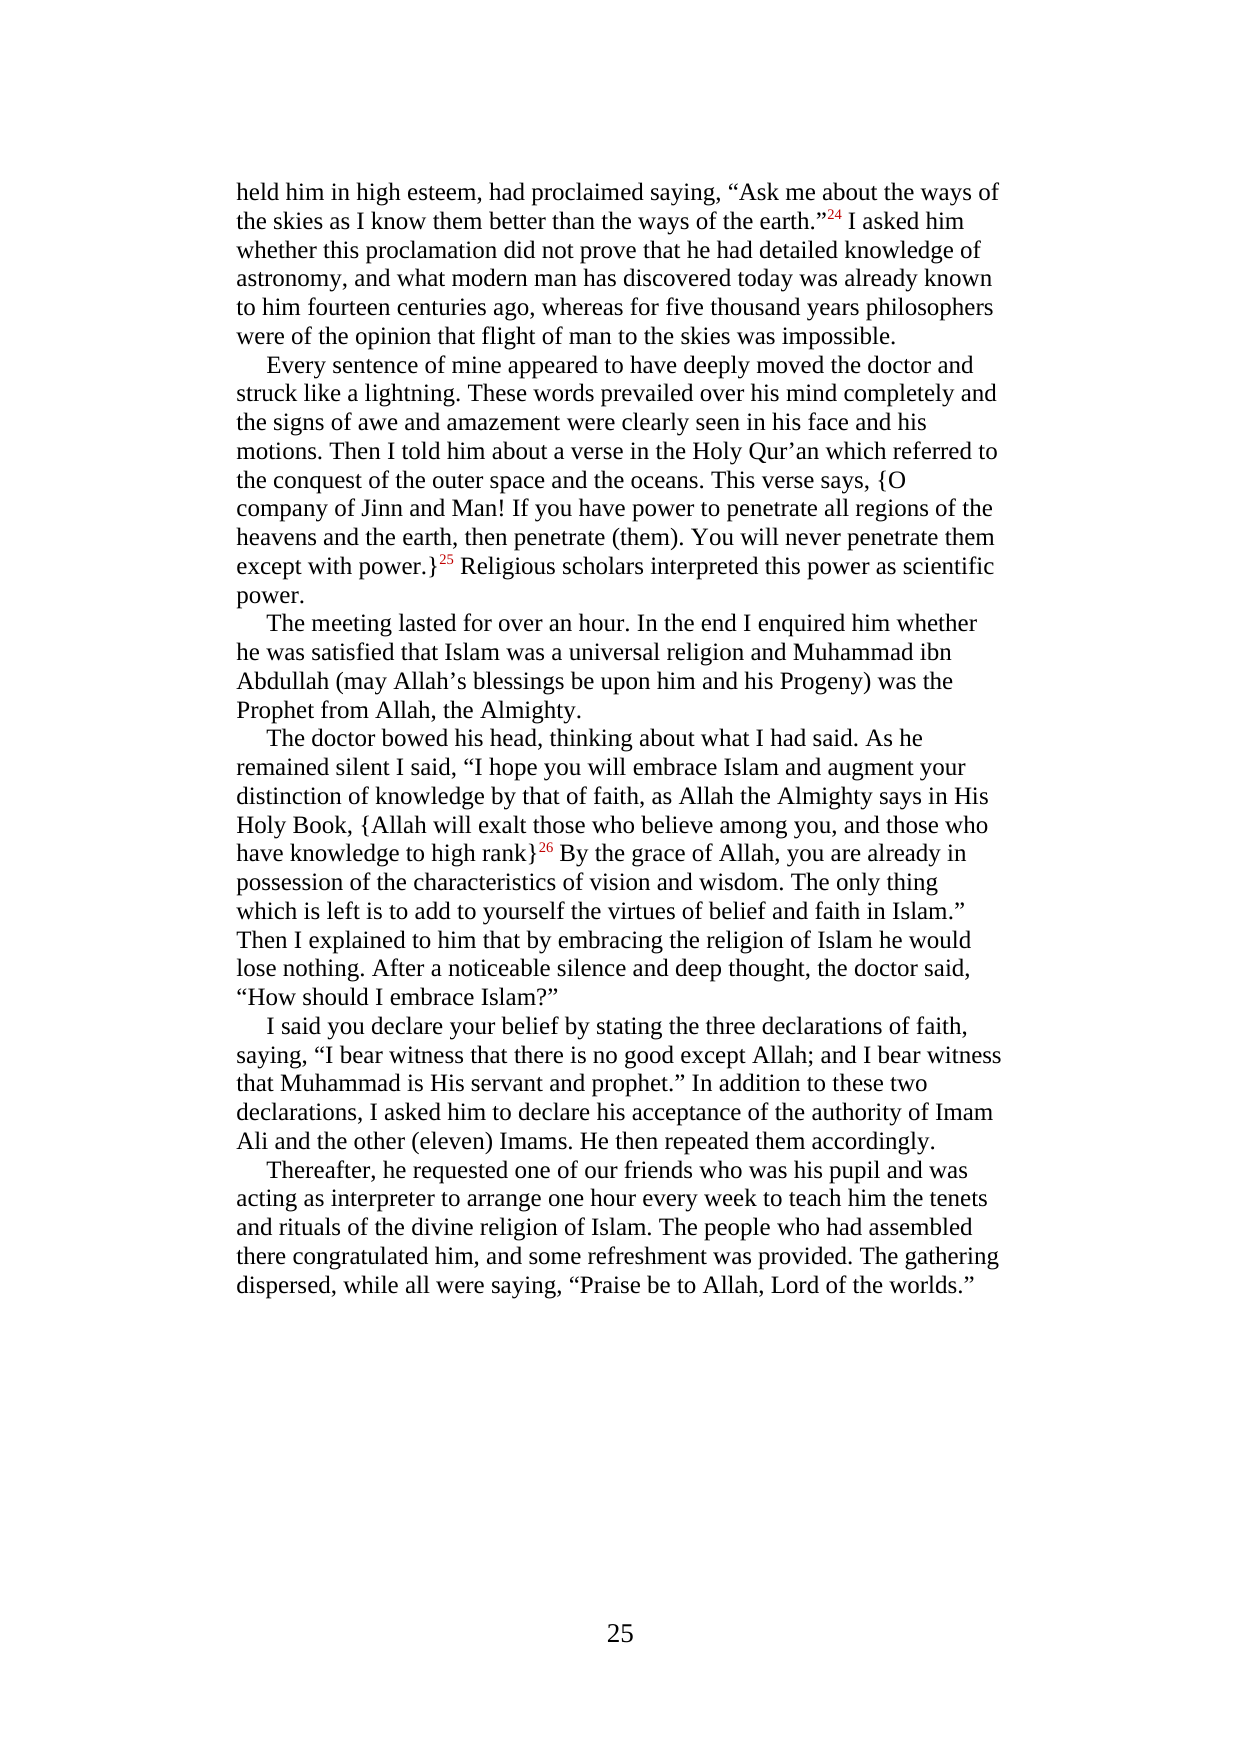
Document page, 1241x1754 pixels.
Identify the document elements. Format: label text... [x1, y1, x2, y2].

text The doctor bowed his head, thinking about what I had said. As he remained silent I said, “I hope you will embrace Islam and augment your distinction of knowledge by that of faith, as Allah the Almighty says in His Holy Book, {Allah will exalt those who believe among you, and those who have knowledge to high rank}26 By the grace of Allah, you are already in possession of the characteristics of vision and wisdom. The only thing which is left is to add to yourself the virtues of belief and faith in Islam.” Then I explained to him that by embracing the religion of Islam he would lose nothing. After a noticeable silence and deep thought, the doctor said, “How should I embrace Islam?” [236, 723, 1004, 1011]
text Thereafter, he requested one of our friends who was his pupil and was acting as interpreter to arrange one hour every week to teach him the tenets and rituals of the divine religion of Islam. The people who had assembled there congratulated him, and some refreshment was provided. The gathering dispersed, while all were saying, “Praise be to Allah, Lord of the worlds.” [236, 1155, 1004, 1298]
text I said you declare your belief by stating the three declarations of faith, saying, “I bear witness that there is no good except Allah; and I bear witness that Muhammad is His servant and prophet.” In addition to these two declarations, I asked him to declare his acceptance of the authority of Imam Ali and the other (eleven) Imams. He then repeated them accordingly. [236, 1011, 1004, 1155]
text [236, 177, 1004, 350]
text Every sentence of mine appeared to have deeply moved the doctor and struck like a lightning. These words prevailed over his mind completely and the signs of awe and amazement were clearly seen in his face and his motions. Then I told him about a verse in the Holy Qur’an which referred to the conquest of the outer space and the oceans. This verse says, {O company of Jinn and Man! If you have power to penetrate all regions of the heavens and the earth, then penetrate (them). You will never penetrate them except with power.}25 Religious scholars interpreted this power as scientific power. [236, 350, 1004, 608]
text The meeting lasted for over an hour. In the end I enquired him whether he was satisfied that Islam was a universal religion and Muhammad ibn Abdullah (may Allah’s blessings be upon him and his Progeny) was the Prophet from Allah, the Almighty. [236, 608, 1004, 723]
